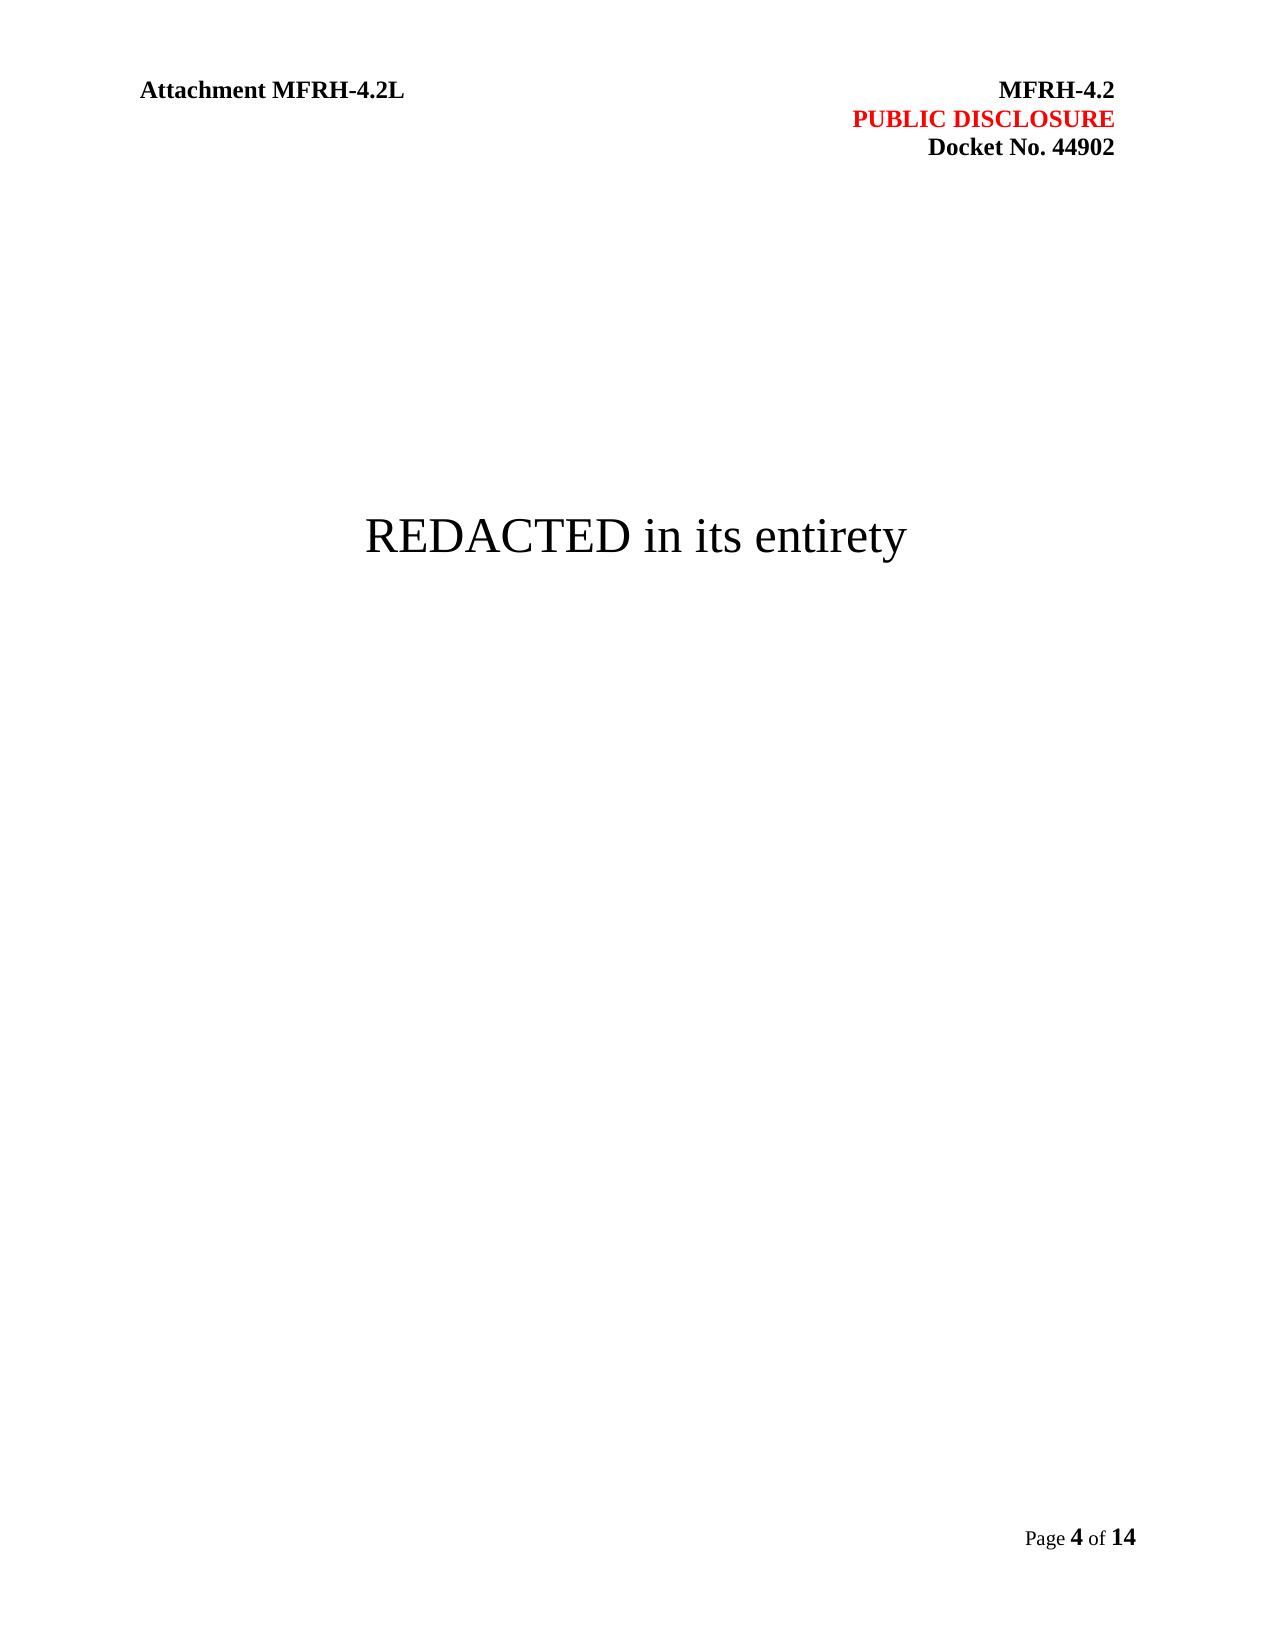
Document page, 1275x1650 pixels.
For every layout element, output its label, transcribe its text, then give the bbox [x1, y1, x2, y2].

text REDACTED in its entirety [289, 506, 1156, 564]
